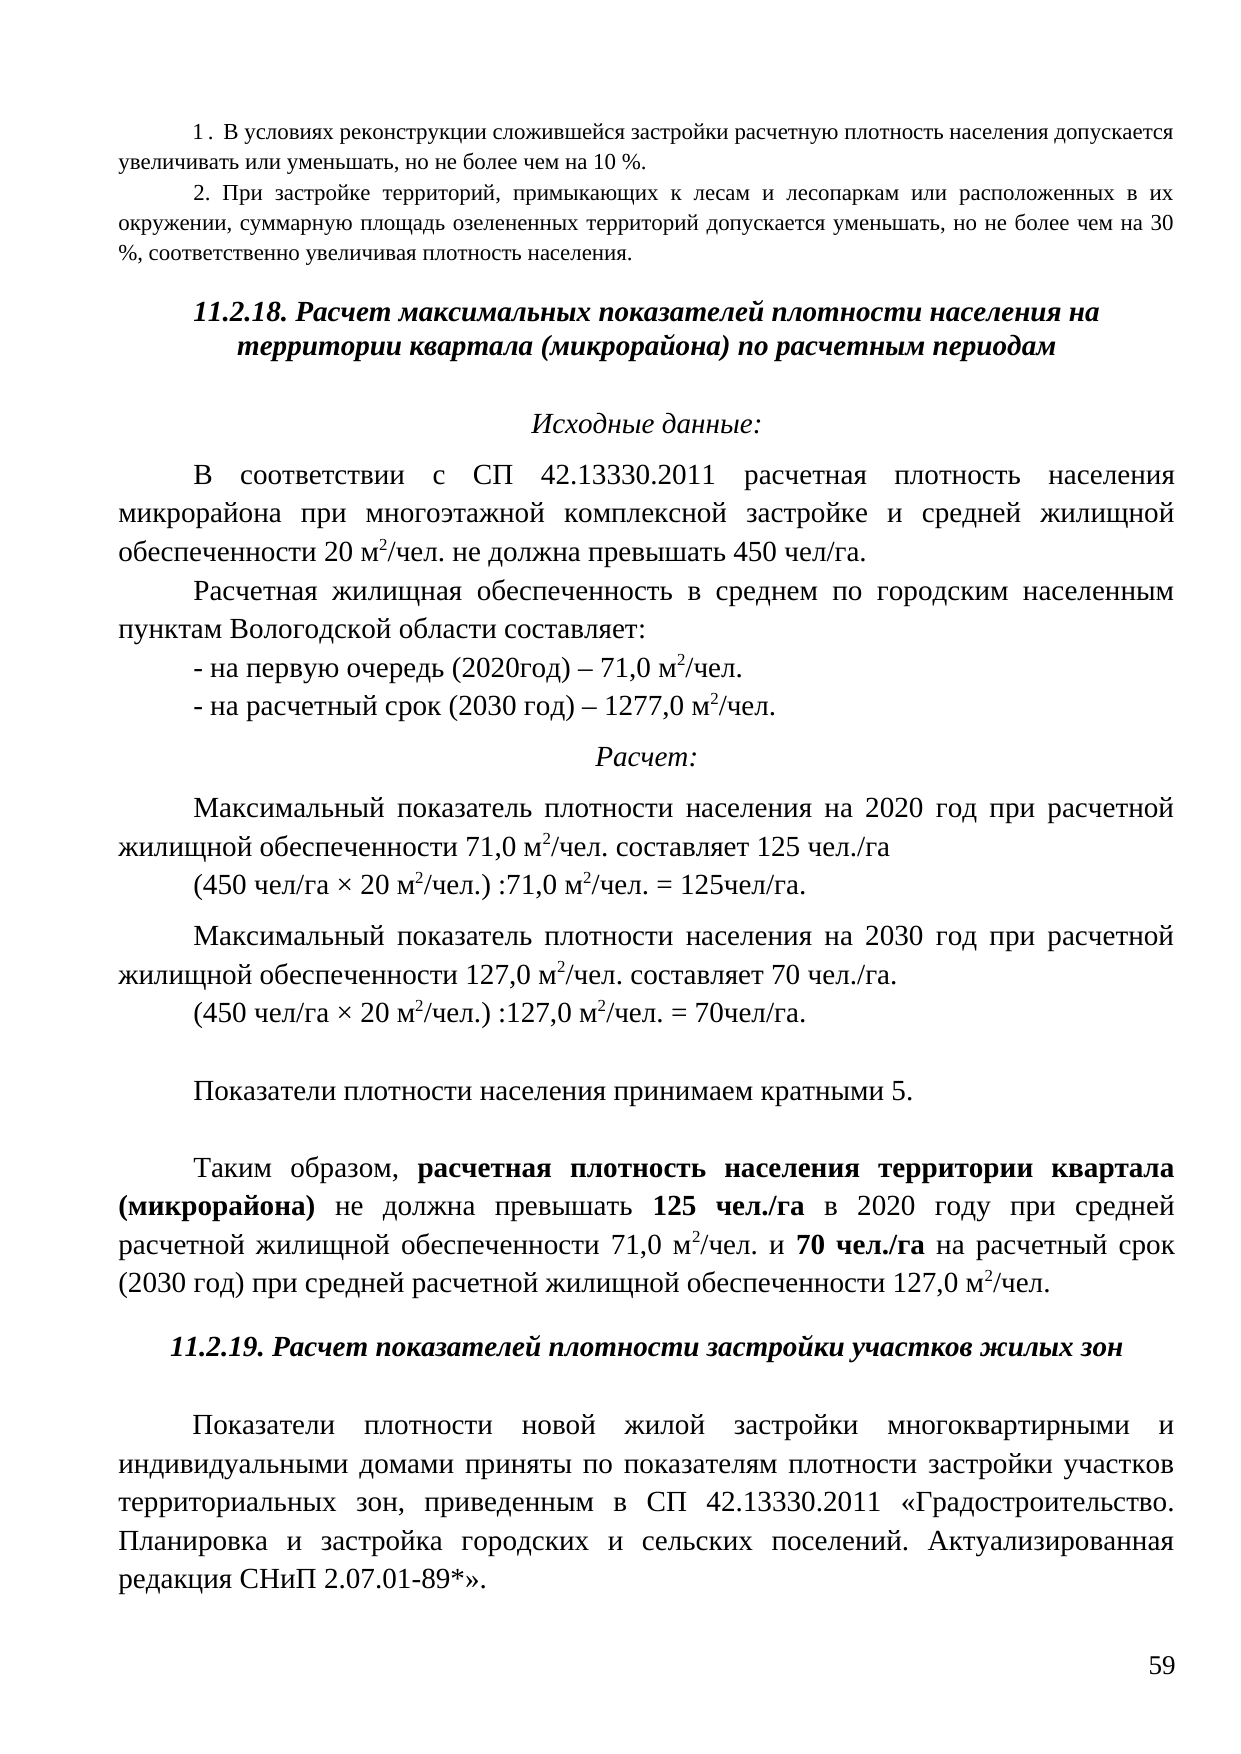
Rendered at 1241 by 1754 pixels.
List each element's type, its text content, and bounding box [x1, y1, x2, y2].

text - на первую очередь (2020год) – 71,0 м2/чел. [118, 650, 1175, 683]
text 2. При застройке территорий, примыкающих к лесам и лесопаркам или расположенных в их окружении, суммарную площадь озелененных территорий допускается уменьшать, но не более чем на 30 %, соответственно увеличивая плотность населения. [118, 178, 1175, 265]
text Показатели плотности населения принимаем кратными 5. [118, 1073, 1175, 1106]
text Максимальный показатель плотности населения на 2020 год при расчетной жилищной обеспеченности 71,0 м2/чел. составляет 125 чел./га [118, 790, 1175, 862]
subtitle 11.2.18. Расчет максимальных показателей плотности населения на территории квартала (микрорайона) по расчетным периодам [118, 294, 1175, 361]
subtitle 11.2.19. Расчет показателей плотности застройки участков жилых зон [118, 1329, 1175, 1362]
text Расчетная жилищная обеспеченность в среднем по городским населенным пунктам Вологодской области составляет: [118, 573, 1175, 645]
text (450 чел/га × 20 м2/чел.) :71,0 м2/чел. = 125чел/га. [118, 867, 1175, 901]
text (450 чел/га × 20 м2/чел.) :127,0 м2/чел. = 70чел/га. [118, 996, 1175, 1029]
text Исходные данные: [118, 406, 1175, 439]
text В соответствии с СП 42.13330.2011 расчетная плотность населения микрорайона при многоэтажной комплексной застройке и средней жилищной обеспеченности 20 м2/чел. не должна превышать 450 чел/га. [118, 457, 1175, 568]
text Расчет: [118, 739, 1175, 773]
text Показатели плотности новой жилой застройки многоквартирными и индивидуальными домами приняты по показателям плотности застройки участков территориальных зон, приведенным в СП 42.13330.2011 «Градостроительство. Планировка и застройка городских и сельских поселений. Актуализированная редакция СНиП 2.07.01-89*». [118, 1407, 1175, 1595]
text Максимальный показатель плотности населения на 2030 год при расчетной жилищной обеспеченности 127,0 м2/чел. составляет 70 чел./га. [118, 918, 1175, 991]
text 1. В условиях реконструкции сложившейся застройки расчетную плотность населения допускается увеличивать или уменьшать, но не более чем на 10 %. [118, 118, 1175, 175]
text Таким образом, расчетная плотность населения территории квартала (микрорайона) не должна превышать 125 чел./га в 2020 году при средней расчетной жилищной обеспеченности 71,0 м2/чел. и 70 чел./га на расчетный срок (2030 год) при средней расчетной жилищной обеспеченности 127,0 м2/чел. [118, 1150, 1175, 1299]
text - на расчетный срок (2030 год) – 1277,0 м2/чел. [118, 688, 1175, 722]
